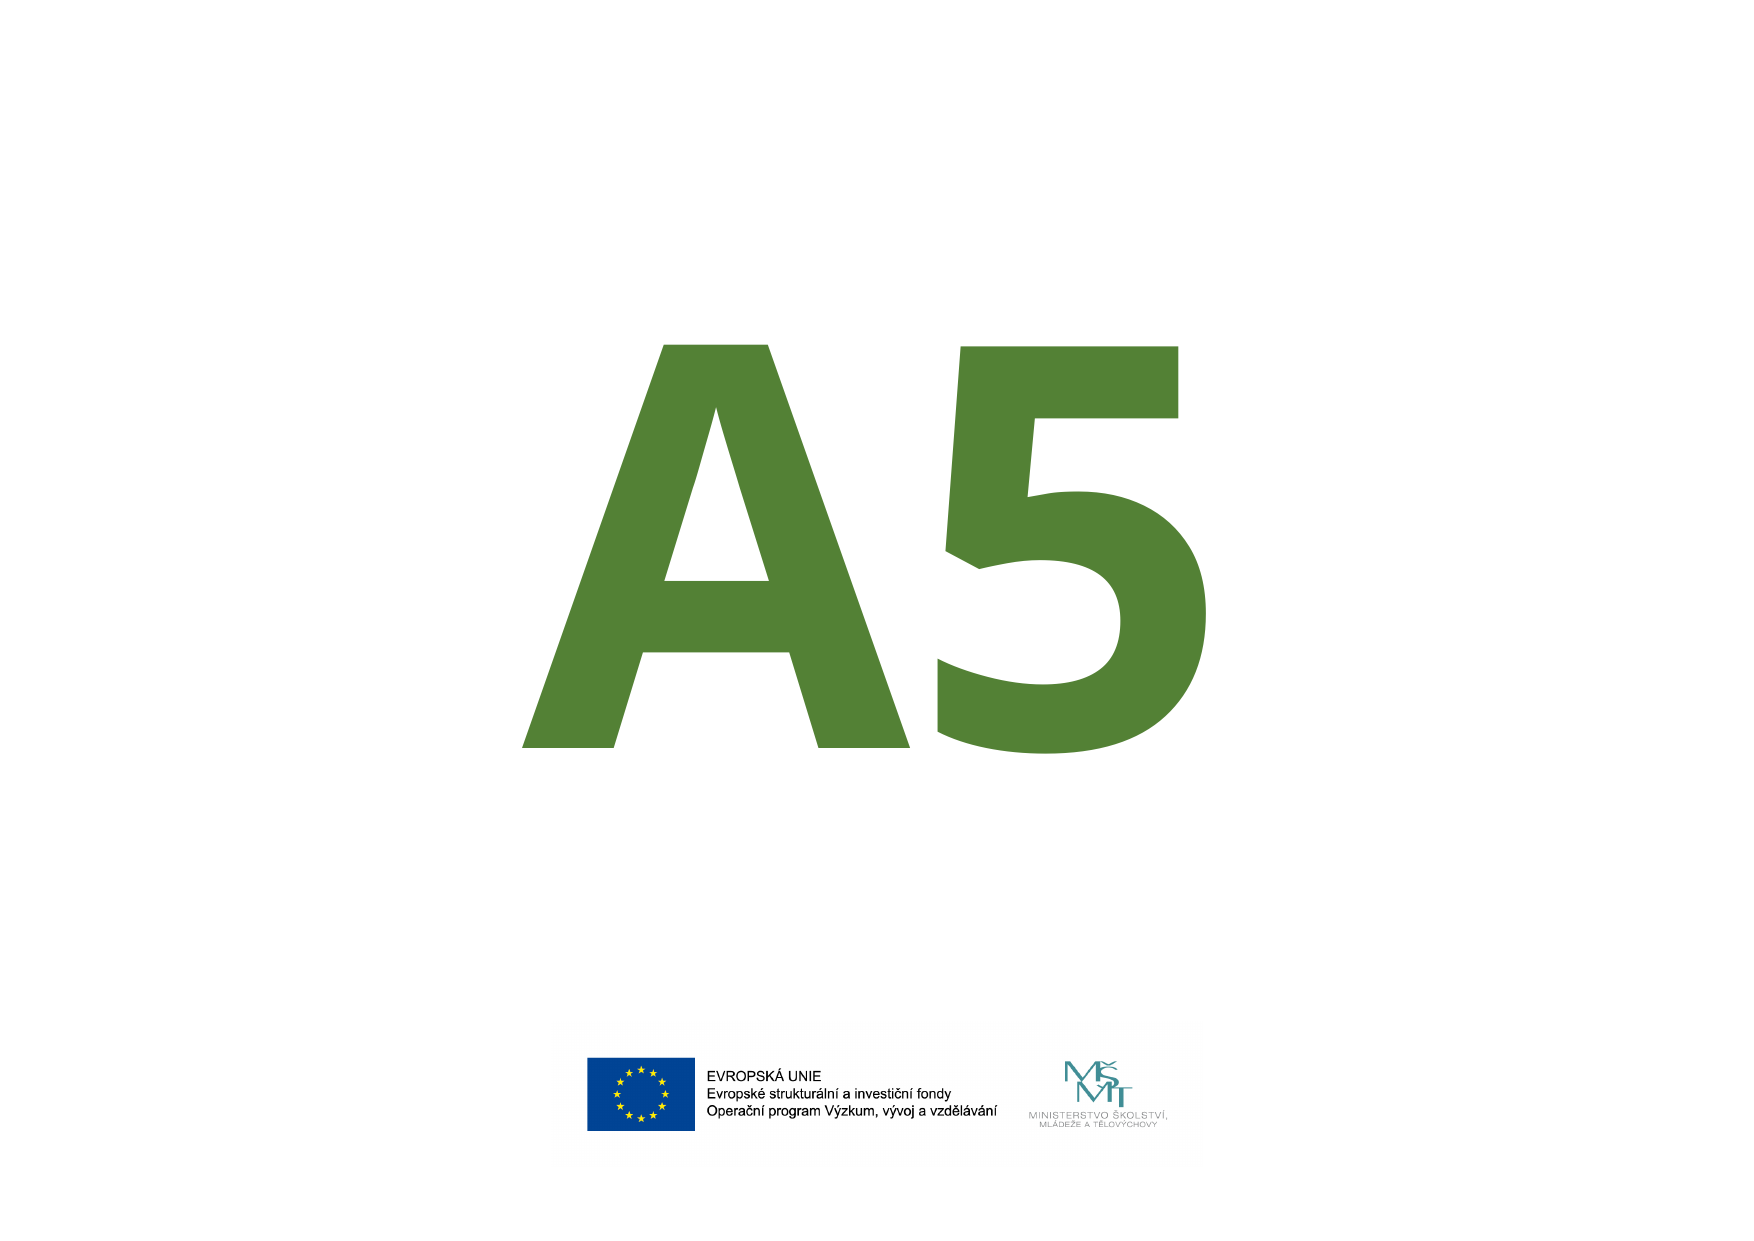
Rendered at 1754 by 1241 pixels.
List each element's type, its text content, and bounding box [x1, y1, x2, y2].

text A5 [148, 148, 1606, 914]
picture [551, 1021, 1203, 1167]
